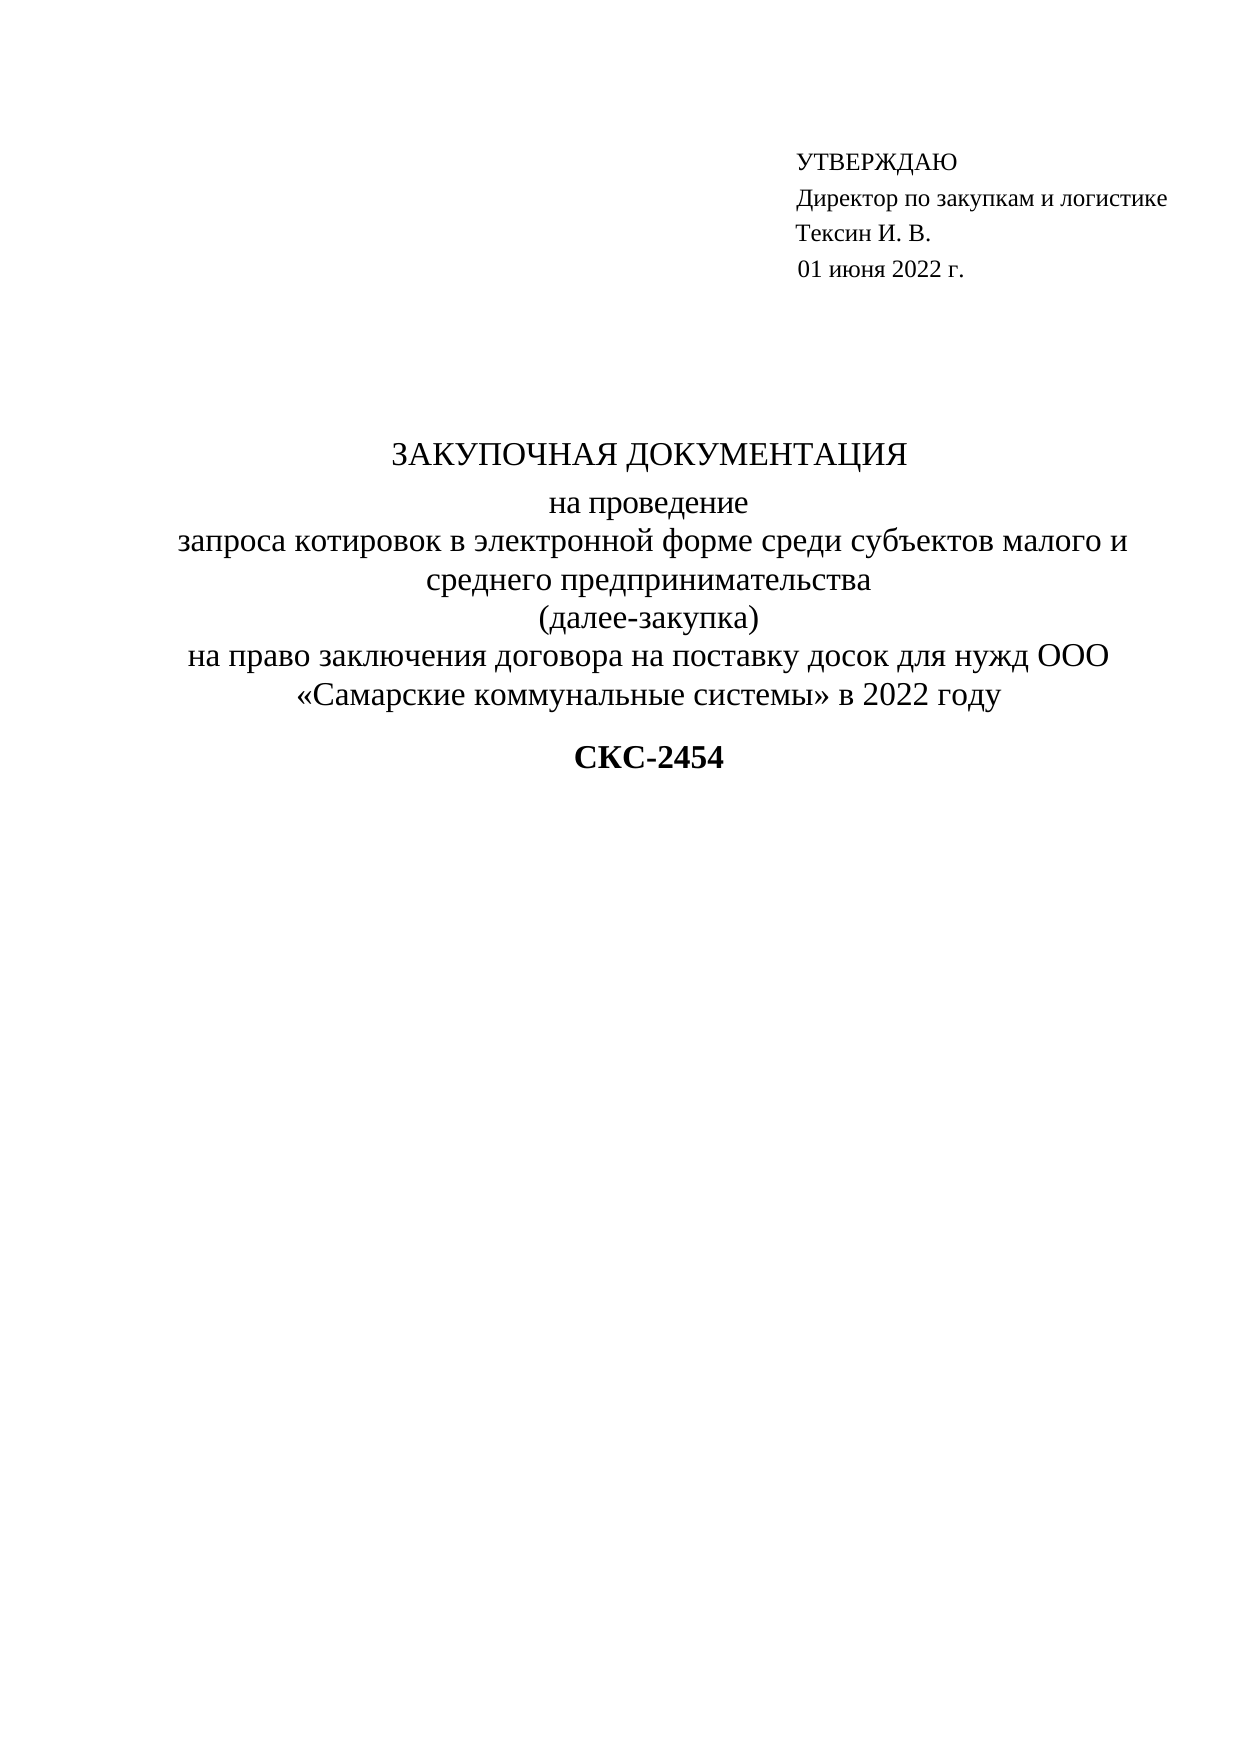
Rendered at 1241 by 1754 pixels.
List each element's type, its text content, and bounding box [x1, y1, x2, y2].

text на право заключения договора на поставку досок для нужд ООО «Самарские коммунальные системы» в 2022 году [131, 635, 1166, 712]
text ЗАКУПОЧНАЯ ДОКУМЕНТАЦИЯ [131, 434, 1168, 472]
text УТВЕРЖДАЮ [796, 147, 1168, 175]
text 01 июня 2022 г. [131, 254, 1168, 283]
text запроса котировок в электронной форме среди субъектов малого и среднего предпринимательства [131, 520, 1166, 597]
text на проведение [131, 482, 1166, 520]
text СКС-2454 [131, 737, 1166, 775]
text Тексин И. В. [131, 218, 1168, 247]
text (далее-закупка) [131, 597, 1166, 635]
text Директор по закупкам и логистике [131, 183, 1168, 211]
